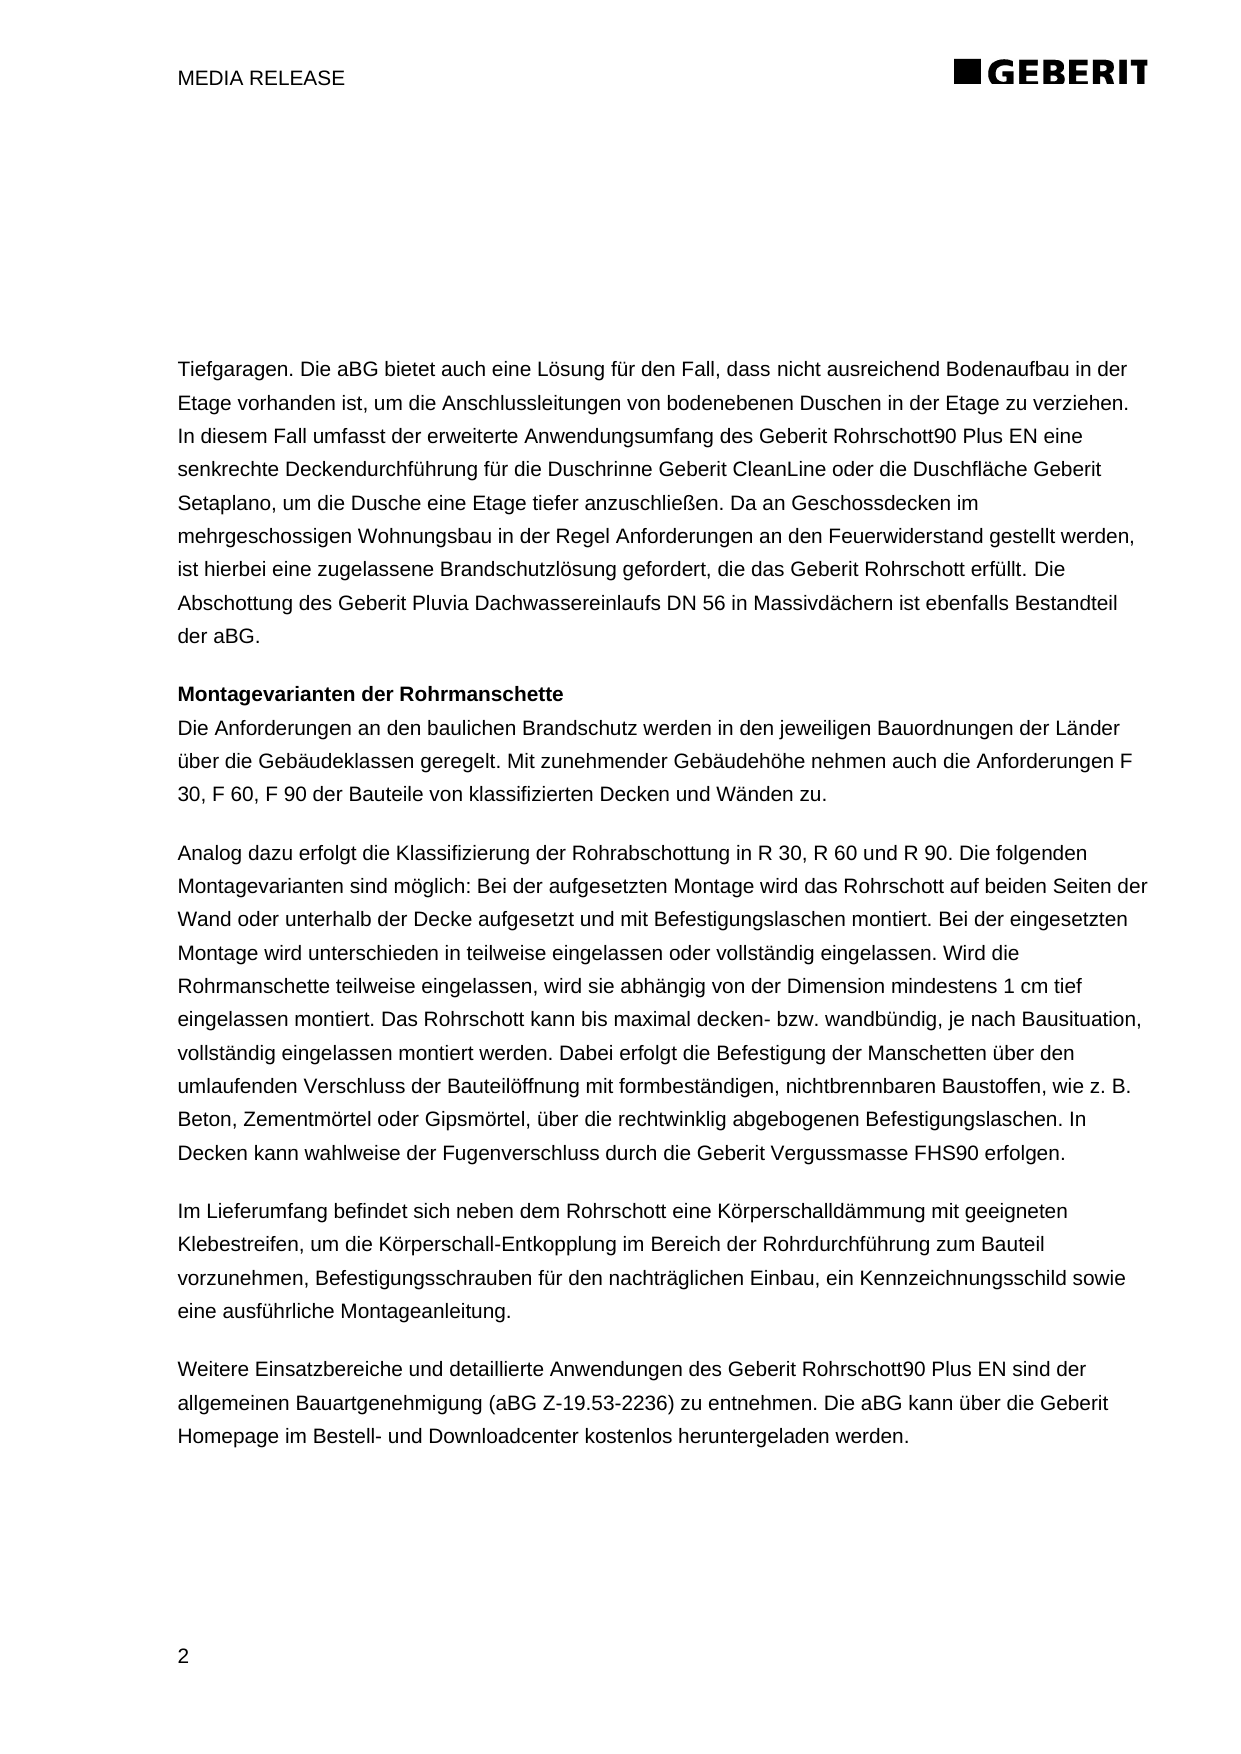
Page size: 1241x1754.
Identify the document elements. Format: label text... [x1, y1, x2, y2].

text Montagevarianten der Rohrmanschette Die Anforderungen an den baulichen Brandschutz werden in den jeweiligen Bauordnungen der Länder über die Gebäudeklassen geregelt. Mit zunehmender Gebäudehöhe nehmen auch die Anforderungen F 30, F 60, F 90 der Bauteile von klassifizierten Decken und Wänden zu. [177, 675, 1152, 808]
picture [953, 58, 1148, 84]
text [177, 350, 1152, 650]
text Analog dazu erfolgt die Klassifizierung der Rohrabschottung in R 30, R 60 und R 90. Die folgenden Montagevarianten sind möglich: Bei der aufgesetzten Montage wird das Rohrschott auf beiden Seiten der Wand oder unterhalb der Decke aufgesetzt und mit Befestigungslaschen montiert. Bei der eingesetzten Montage wird unterschieden in teilweise eingelassen oder vollständig eingelassen. Wird die Rohrmanschette teilweise eingelassen, wird sie abhängig von der Dimension mindestens 1 cm tief eingelassen montiert. Das Rohrschott kann bis maximal decken- bzw. wandbündig, je nach Bausituation, vollständig eingelassen montiert werden. Dabei erfolgt die Befestigung der Manschetten über den umlaufenden Verschluss der Bauteilöffnung mit formbeständigen, nichtbrennbaren Baustoffen, wie z. B. Beton, Zementmörtel oder Gipsmörtel, über die rechtwinklig abgebogenen Befestigungslaschen. In Decken kann wahlweise der Fugenverschluss durch die Geberit Vergussmasse FHS90 erfolgen. [177, 833, 1152, 1167]
text Im Lieferumfang befindet sich neben dem Rohrschott eine Körperschalldämmung mit geeigneten Klebestreifen, um die Körperschall-Entkopplung im Bereich der Rohrdurchführung zum Bauteil vorzunehmen, Befestigungsschrauben für den nachträglichen Einbau, ein Kennzeichnungsschild sowie eine ausführliche Montageanleitung. [177, 1192, 1152, 1325]
text Weitere Einsatzbereiche und detaillierte Anwendungen des Geberit Rohrschott90 Plus EN sind der allgemeinen Bauartgenehmigung (aBG Z-19.53-2236) zu entnehmen. Die aBG kann über die Geberit Homepage im Bestell- und Downloadcenter kostenlos heruntergeladen werden. [177, 1350, 1152, 1450]
